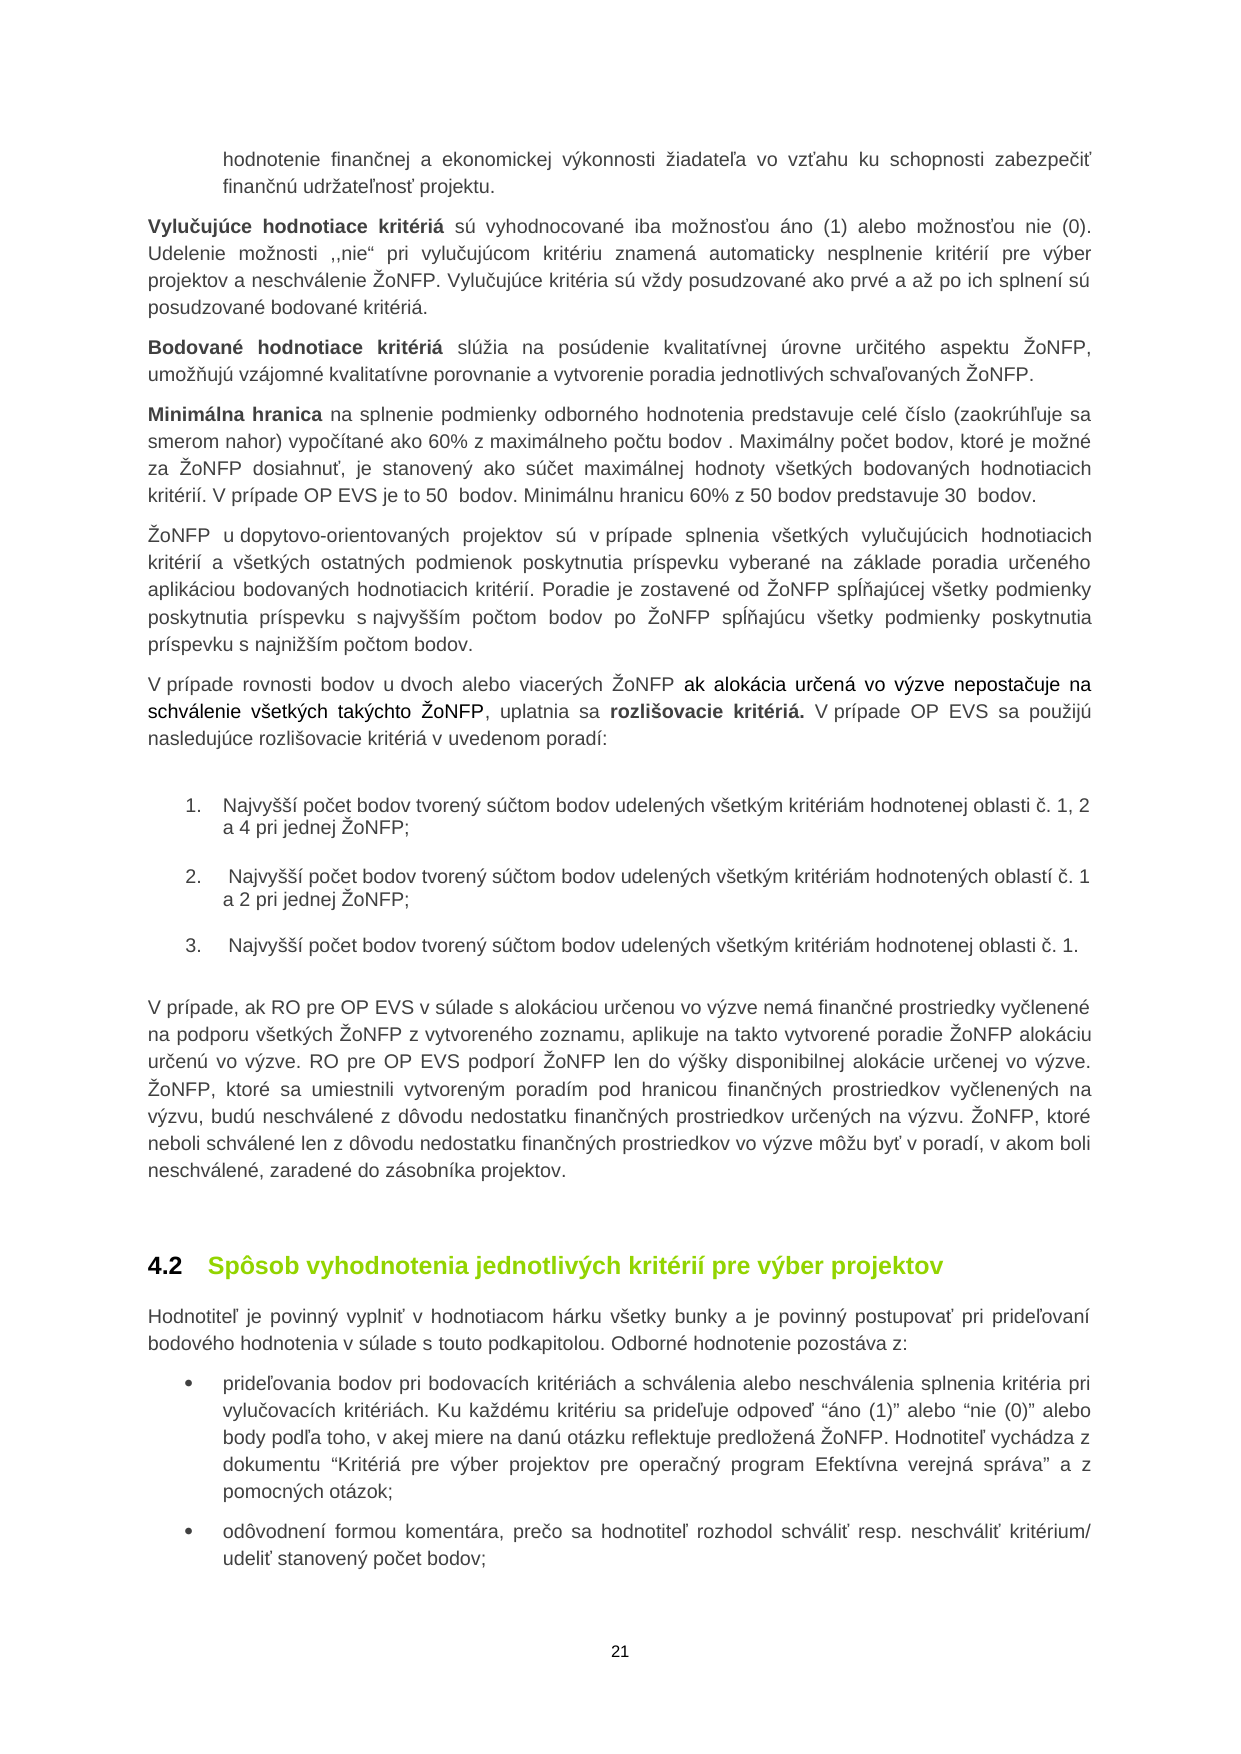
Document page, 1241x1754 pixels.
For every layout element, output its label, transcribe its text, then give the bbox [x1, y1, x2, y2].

text Bodované hodnotiace kritériá slúžia na posúdenie kvalitatívnej úrovne určitého aspektu ŽoNFP, umožňujú vzájomné kvalitatívne porovnanie a vytvorenie poradia jednotlivých schvaľovaných ŽoNFP. [148, 336, 1092, 386]
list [185, 148, 1092, 198]
text Hodnotiteľ je povinný vyplniť v hodnotiacom hárku všetky bunky a je povinný postupovať pri prideľovaní bodového hodnotenia v súlade s touto podkapitolou. Odborné hodnotenie pozostáva z: [148, 1304, 1092, 1354]
text ŽoNFP u dopytovo-orientovaných projektov sú v prípade splnenia všetkých vylučujúcich hodnotiacich kritérií a všetkých ostatných podmienok poskytnutia príspevku vyberané na základe poradia určeného aplikáciou bodovaných hodnotiacich kritérií. Poradie je zostavené od ŽoNFP spĺňajúcej všetky podmienky poskytnutia príspevku s najvyšším počtom bodov po ŽoNFP spĺňajúcu všetky podmienky poskytnutia príspevku s najnižším počtom bodov. [148, 524, 1092, 655]
list Najvyšší počet bodov tvorený súčtom bodov udelených všetkým kritériám hodnotených oblastí č. 1 a 2 pri jednej ŽoNFP; [185, 865, 1092, 911]
subtitle Spôsob vyhodnotenia jednotlivých kritérií pre výber projektov [148, 1251, 1092, 1279]
list Najvyšší počet bodov tvorený súčtom bodov udelených všetkým kritériám hodnotenej oblasti č. 1. [185, 933, 1092, 956]
text Vylučujúce hodnotiace kritériá sú vyhodnocované iba možnosťou áno (1) alebo možnosťou nie (0). Udelenie možnosti ,,nie“ pri vylučujúcom kritériu znamená automaticky nesplnenie kritérií pre výber projektov a neschválenie ŽoNFP. Vylučujúce kritéria sú vždy posudzované ako prvé a až po ich splnení sú posudzované bodované kritériá. [148, 214, 1092, 319]
list odôvodnení formou komentára, prečo sa hodnotiteľ rozhodol schváliť resp. neschváliť kritérium/ udeliť stanovený počet bodov; [185, 1520, 1092, 1570]
list Najvyšší počet bodov tvorený súčtom bodov udelených všetkým kritériám hodnotenej oblasti č. 1, 2 a 4 pri jednej ŽoNFP; [185, 793, 1092, 839]
text V prípade, ak RO pre OP EVS v súlade s alokáciou určenou vo výzve nemá finančné prostriedky vyčlenené na podporu všetkých ŽoNFP z vytvoreného zoznamu, aplikuje na takto vytvorené poradie ŽoNFP alokáciu určenú vo výzve. RO pre OP EVS podporí ŽoNFP len do výšky disponibilnej alokácie určenej vo výzve. ŽoNFP, ktoré sa umiestnili vytvoreným poradím pod hranicou finančných prostriedkov vyčlenených na výzvu, budú neschválené z dôvodu nedostatku finančných prostriedkov určených na výzvu. ŽoNFP, ktoré neboli schválené len z dôvodu nedostatku finančných prostriedkov vo výzve môžu byť v poradí, v akom boli neschválené, zaradené do zásobníka projektov. [148, 996, 1092, 1182]
list prideľovania bodov pri bodovacích kritériách a schválenia alebo neschválenia splnenia kritéria pri vylučovacích kritériách. Ku každému kritériu sa prideľuje odpoveď “áno (1)” alebo “nie (0)” alebo body podľa toho, v akej miere na danú otázku reflektuje predložená ŽoNFP. Hodnotiteľ vychádza z dokumentu “Kritériá pre výber projektov pre operačný program Efektívna verejná správa” a z pomocných otázok; [185, 1371, 1092, 1503]
text Minimálna hranica na splnenie podmienky odborného hodnotenia predstavuje celé číslo (zaokrúhľuje sa smerom nahor) vypočítané ako 60% z maximálneho počtu bodov . Maximálny počet bodov, ktoré je možné za ŽoNFP dosiahnuť, je stanovený ako súčet maximálnej hodnoty všetkých bodovaných hodnotiacich kritérií. V prípade OP EVS je to 50 bodov. Minimálnu hranicu 60% z 50 bodov predstavuje 30 bodov. [148, 403, 1092, 507]
text V prípade rovnosti bodov u dvoch alebo viacerých ŽoNFP ak alokácia určená vo výzve nepostačuje na schválenie všetkých takýchto ŽoNFP, uplatnia sa rozlišovacie kritériá. V prípade OP EVS sa použijú nasledujúce rozlišovacie kritériá v uvedenom poradí: [148, 672, 1092, 749]
